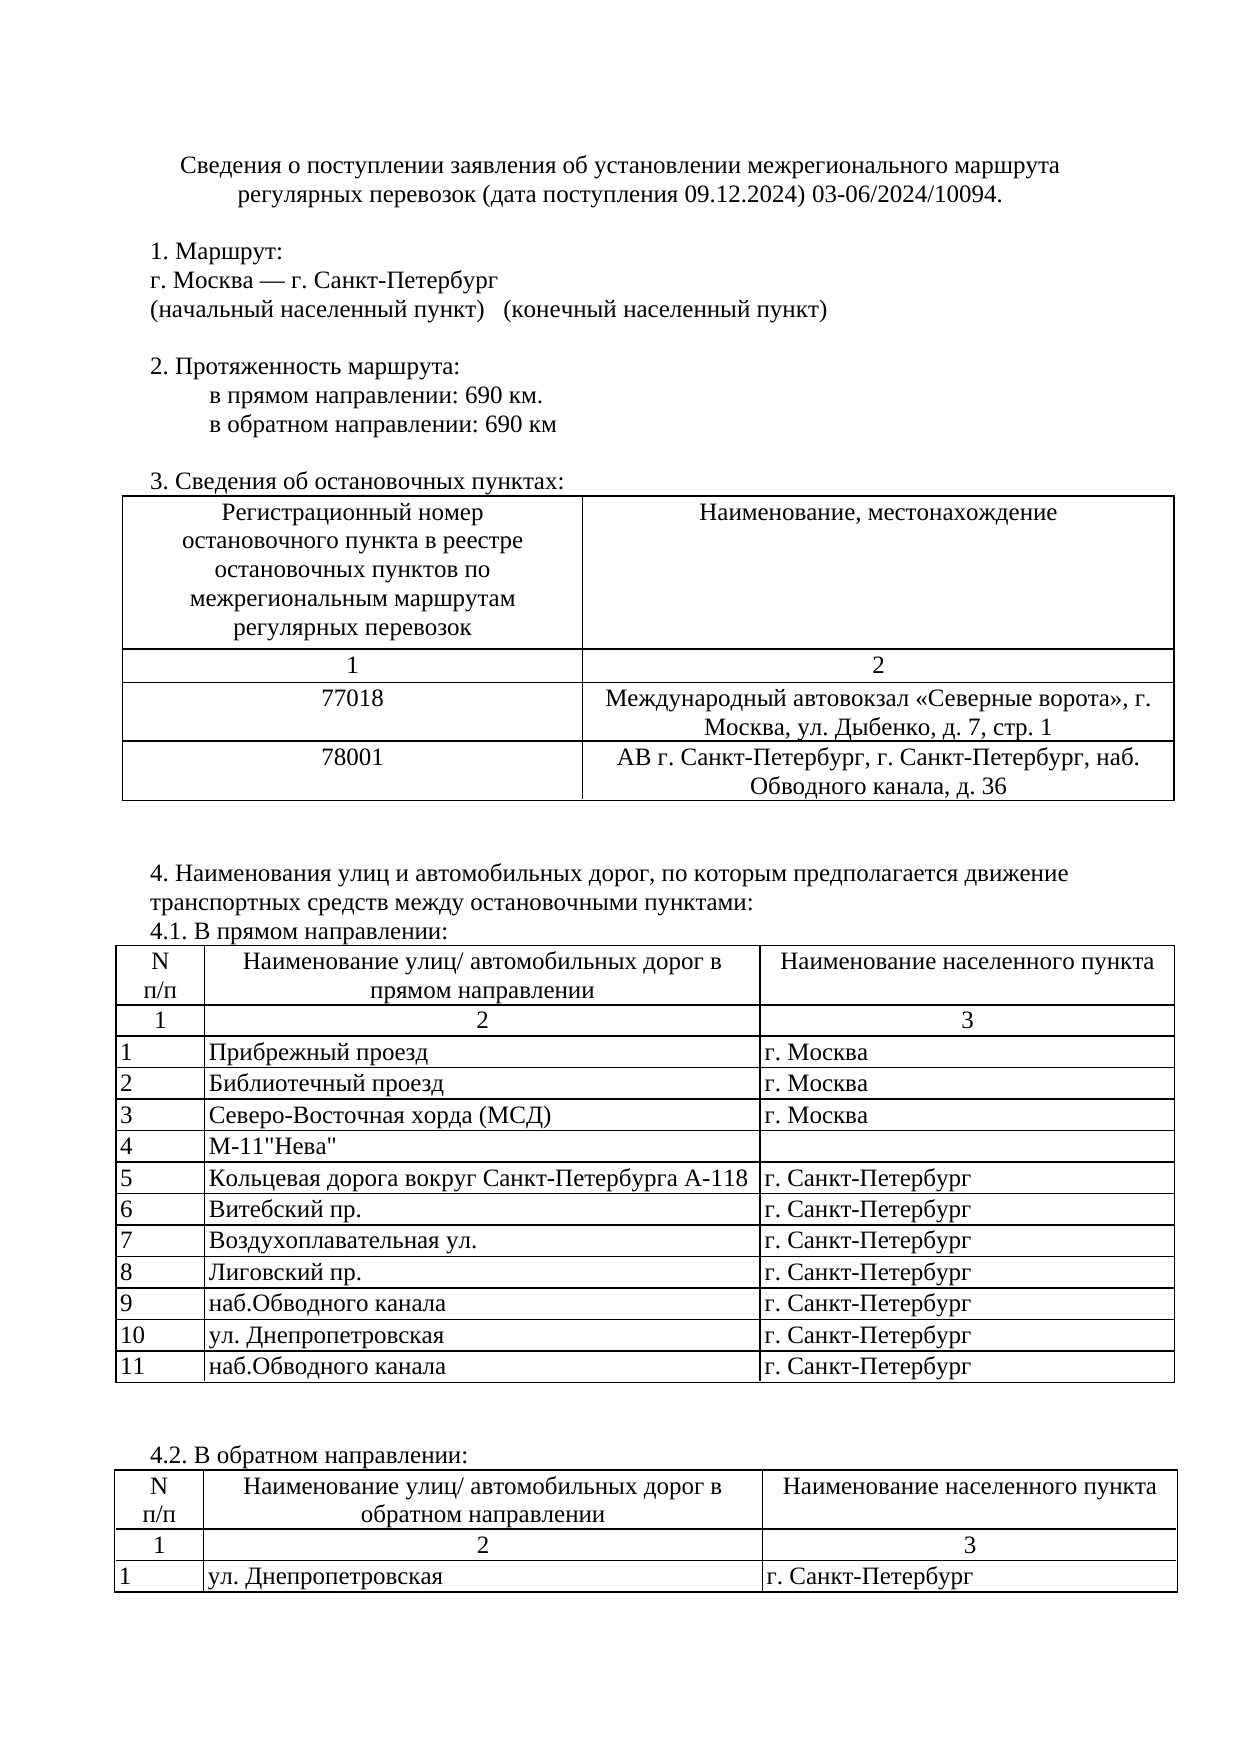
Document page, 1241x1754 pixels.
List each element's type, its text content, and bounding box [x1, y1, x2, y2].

table_cell 2 [205, 1006, 759, 1035]
table_header Наименование улиц/ автомобильных дорог в прямом направлении [205, 946, 759, 1004]
table_cell Витебский пр. [205, 1194, 759, 1224]
table_cell 4 [117, 1131, 204, 1161]
table_cell Международный автовокзал «Северные ворота», г. Москва, ул. Дыбенко, д. 7, стр. 1 [583, 683, 1173, 740]
table_cell 1 [117, 1006, 204, 1035]
table_cell 3 [117, 1100, 204, 1130]
table_cell г. Москва [761, 1100, 1174, 1130]
table_cell наб.Обводного канала [205, 1289, 759, 1318]
table_cell ул. Днепропетровская [204, 1561, 762, 1591]
table_cell Прибрежный проезд [205, 1037, 759, 1067]
table_cell наб.Обводного канала [205, 1352, 759, 1381]
table_cell М-11"Нева" [205, 1131, 759, 1161]
table_cell Библиотечный проезд [205, 1068, 759, 1098]
text 3. Сведения об остановочных пунктах: [150, 466, 1090, 495]
table_cell 7 [117, 1226, 204, 1256]
table_header Наименование населенного пункта [763, 1471, 1177, 1528]
table_cell 2 [583, 650, 1173, 681]
table_cell г. Санкт-Петербург [761, 1257, 1174, 1287]
table_cell 77018 [123, 683, 582, 740]
table_cell Кольцевая дорога вокруг Санкт-Петербурга А-118 [205, 1163, 759, 1193]
table_cell 8 [117, 1257, 204, 1287]
table_cell 78001 [123, 742, 582, 799]
table_cell 1 [117, 1037, 204, 1067]
table_cell АВ г. Санкт-Петербург, г. Санкт-Петербург, наб. Обводного канала, д. 36 [583, 742, 1173, 799]
table_cell г. Санкт-Петербург [761, 1352, 1174, 1381]
table_header Наименование, местонахождение [583, 497, 1173, 648]
table_cell 3 [763, 1528, 1177, 1560]
table_cell г. Москва [761, 1037, 1174, 1067]
text Сведения о поступлении заявления об установлении межрегионального маршрута регулярных перевозок (дата поступления 09.12.2024) 03-06/2024/10094. [150, 150, 1090, 207]
table_cell 11 [117, 1352, 204, 1381]
table_header Наименование улиц/ автомобильных дорог в обратном направлении [204, 1471, 762, 1528]
table_cell 2 [117, 1068, 204, 1098]
table_cell 6 [117, 1194, 204, 1224]
table_header N п/п [115, 1471, 203, 1528]
table_header N п/п [117, 946, 204, 1004]
table_cell Северо-Восточная хорда (МСД) [205, 1100, 759, 1130]
table_header Регистрационный номер остановочного пункта в реестре остановочных пунктов по межрегиональным маршрутам регулярных перевозок [123, 497, 582, 648]
text в прямом направлении: 690 км. [150, 380, 1090, 409]
table_cell г. Санкт-Петербург [761, 1289, 1174, 1318]
table_cell г. Москва [761, 1068, 1174, 1098]
text в обратном направлении: 690 км [150, 409, 1090, 437]
text 4.1. В прямом направлении: [150, 916, 1090, 945]
table_cell 5 [117, 1163, 204, 1193]
text 1. Маршрут: [150, 236, 1090, 265]
table_cell Лиговский пр. [205, 1257, 759, 1287]
table_cell г. Санкт-Петербург [761, 1163, 1174, 1193]
table_cell [761, 1131, 1174, 1161]
table_cell 3 [761, 1006, 1174, 1035]
table_header Наименование населенного пункта [761, 946, 1174, 1004]
table_cell г. Санкт-Петербург [761, 1226, 1174, 1256]
text (начальный населенный пункт) (конечный населенный пункт) [150, 294, 1090, 322]
table_cell ул. Днепропетровская [205, 1320, 759, 1350]
table_cell 2 [204, 1530, 762, 1560]
text 2. Протяженность маршрута: [150, 351, 1090, 380]
table_cell 9 [117, 1289, 204, 1318]
text 4.2. В обратном направлении: [150, 1440, 1090, 1469]
table_cell г. Санкт-Петербург [761, 1320, 1174, 1350]
table_cell 1 [115, 1529, 203, 1560]
text 4. Наименования улиц и автомобильных дорог, по которым предполагается движение транспортных средств между остановочными пунктами: [150, 858, 1090, 916]
table_cell 1 [115, 1561, 203, 1591]
text г. Москва — г. Санкт-Петербург [150, 265, 1090, 294]
table_cell 10 [117, 1320, 204, 1350]
table_cell Воздухоплавательная ул. [205, 1226, 759, 1256]
table_cell г. Санкт-Петербург [761, 1194, 1174, 1224]
table_cell г. Санкт-Петербург [763, 1560, 1177, 1591]
table_cell 1 [123, 650, 582, 681]
